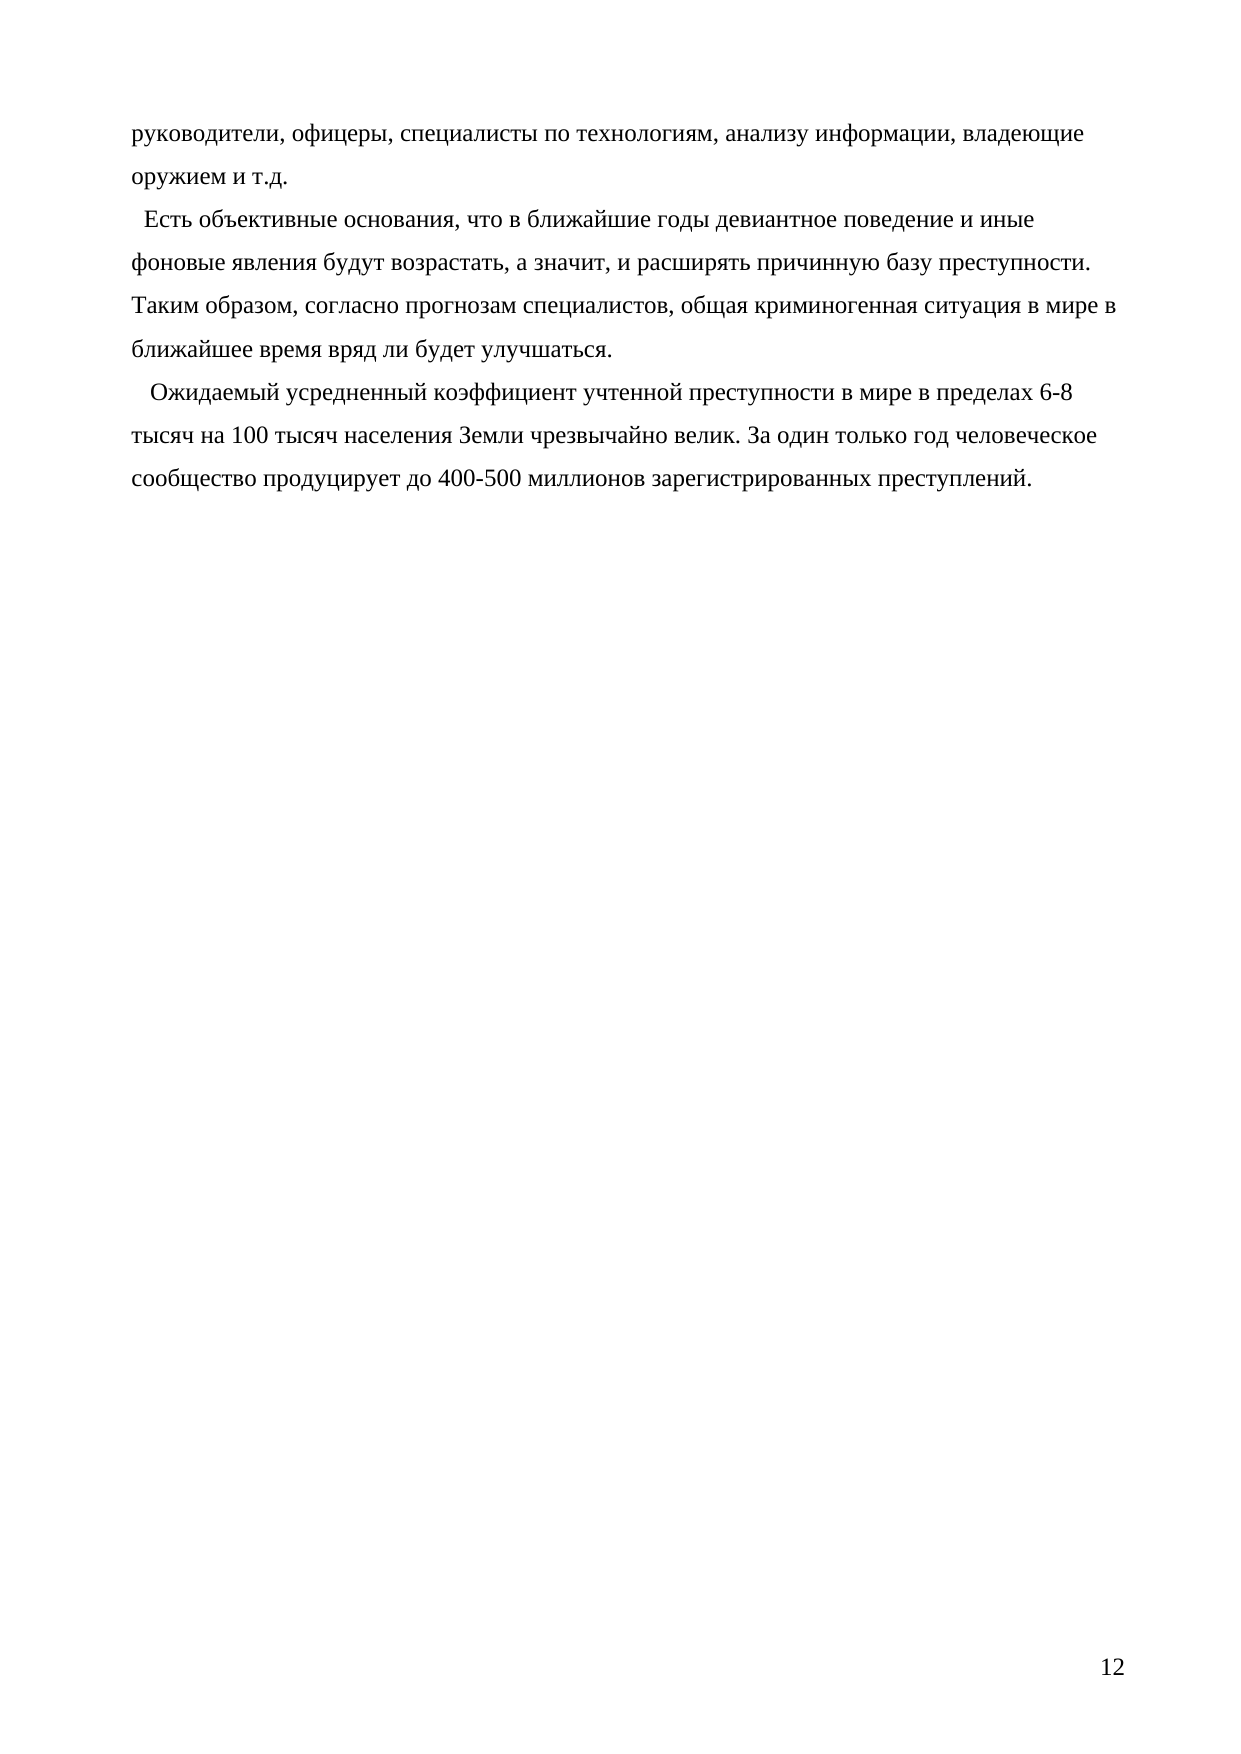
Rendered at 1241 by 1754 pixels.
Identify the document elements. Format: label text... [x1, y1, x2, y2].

text Есть объективные основания, что в ближайшие годы девиантное поведение и иные фоновые явления будут возрастать, а значит, и расширять причинную базу преступности. Таким образом, согласно прогнозам специалистов, общая криминогенная ситуация в мире в ближайшее время вряд ли будет улучшаться. [131, 204, 1125, 362]
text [131, 118, 1125, 190]
text Ожидаемый усредненный коэффициент учтенной преступности в мире в пределах 6-8 тысяч на 100 тысяч населения Земли чрезвычайно велик. За один только год человеческое сообщество продуцирует до 400-500 миллионов зарегистрированных преступлений. [131, 377, 1125, 492]
